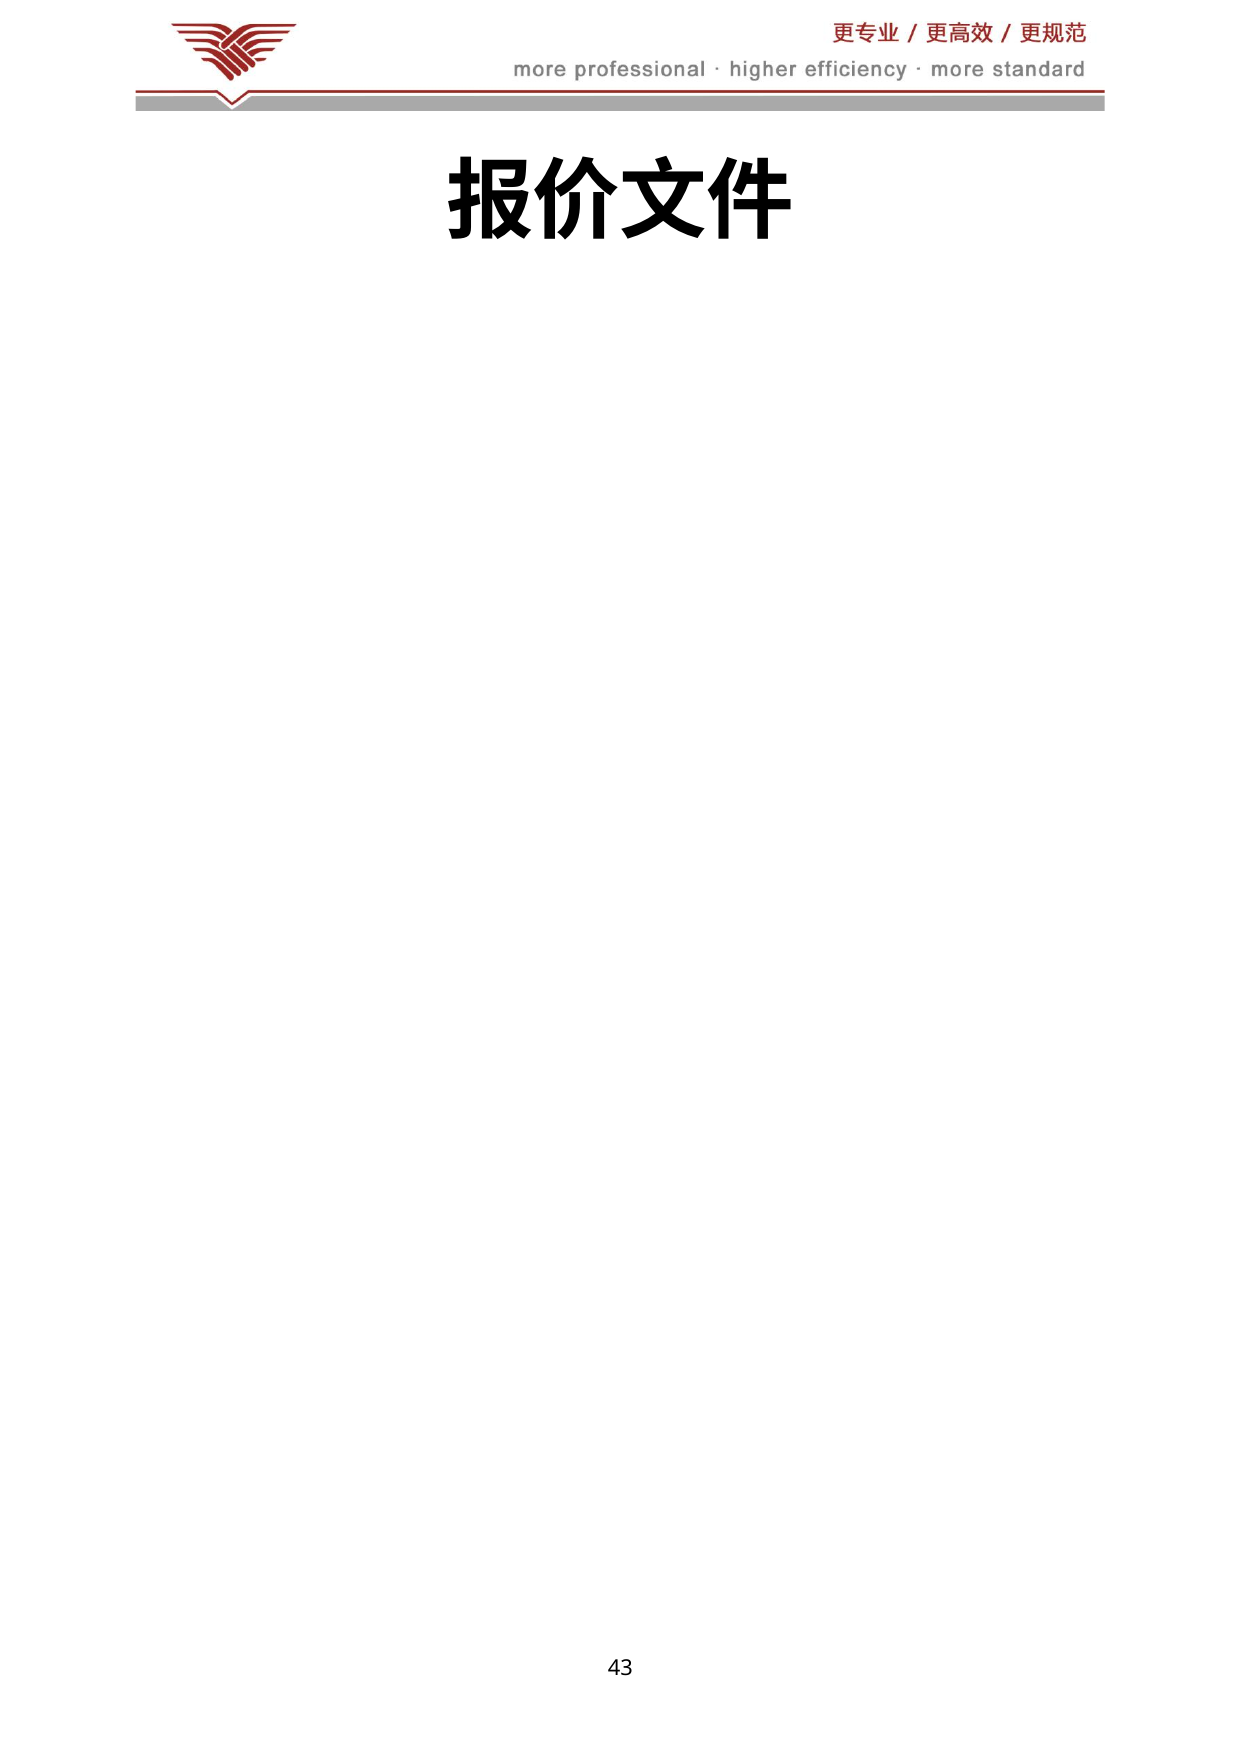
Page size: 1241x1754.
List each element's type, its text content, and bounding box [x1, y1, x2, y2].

text 报价文件 [130, 130, 1110, 257]
picture [135, 0, 1105, 111]
